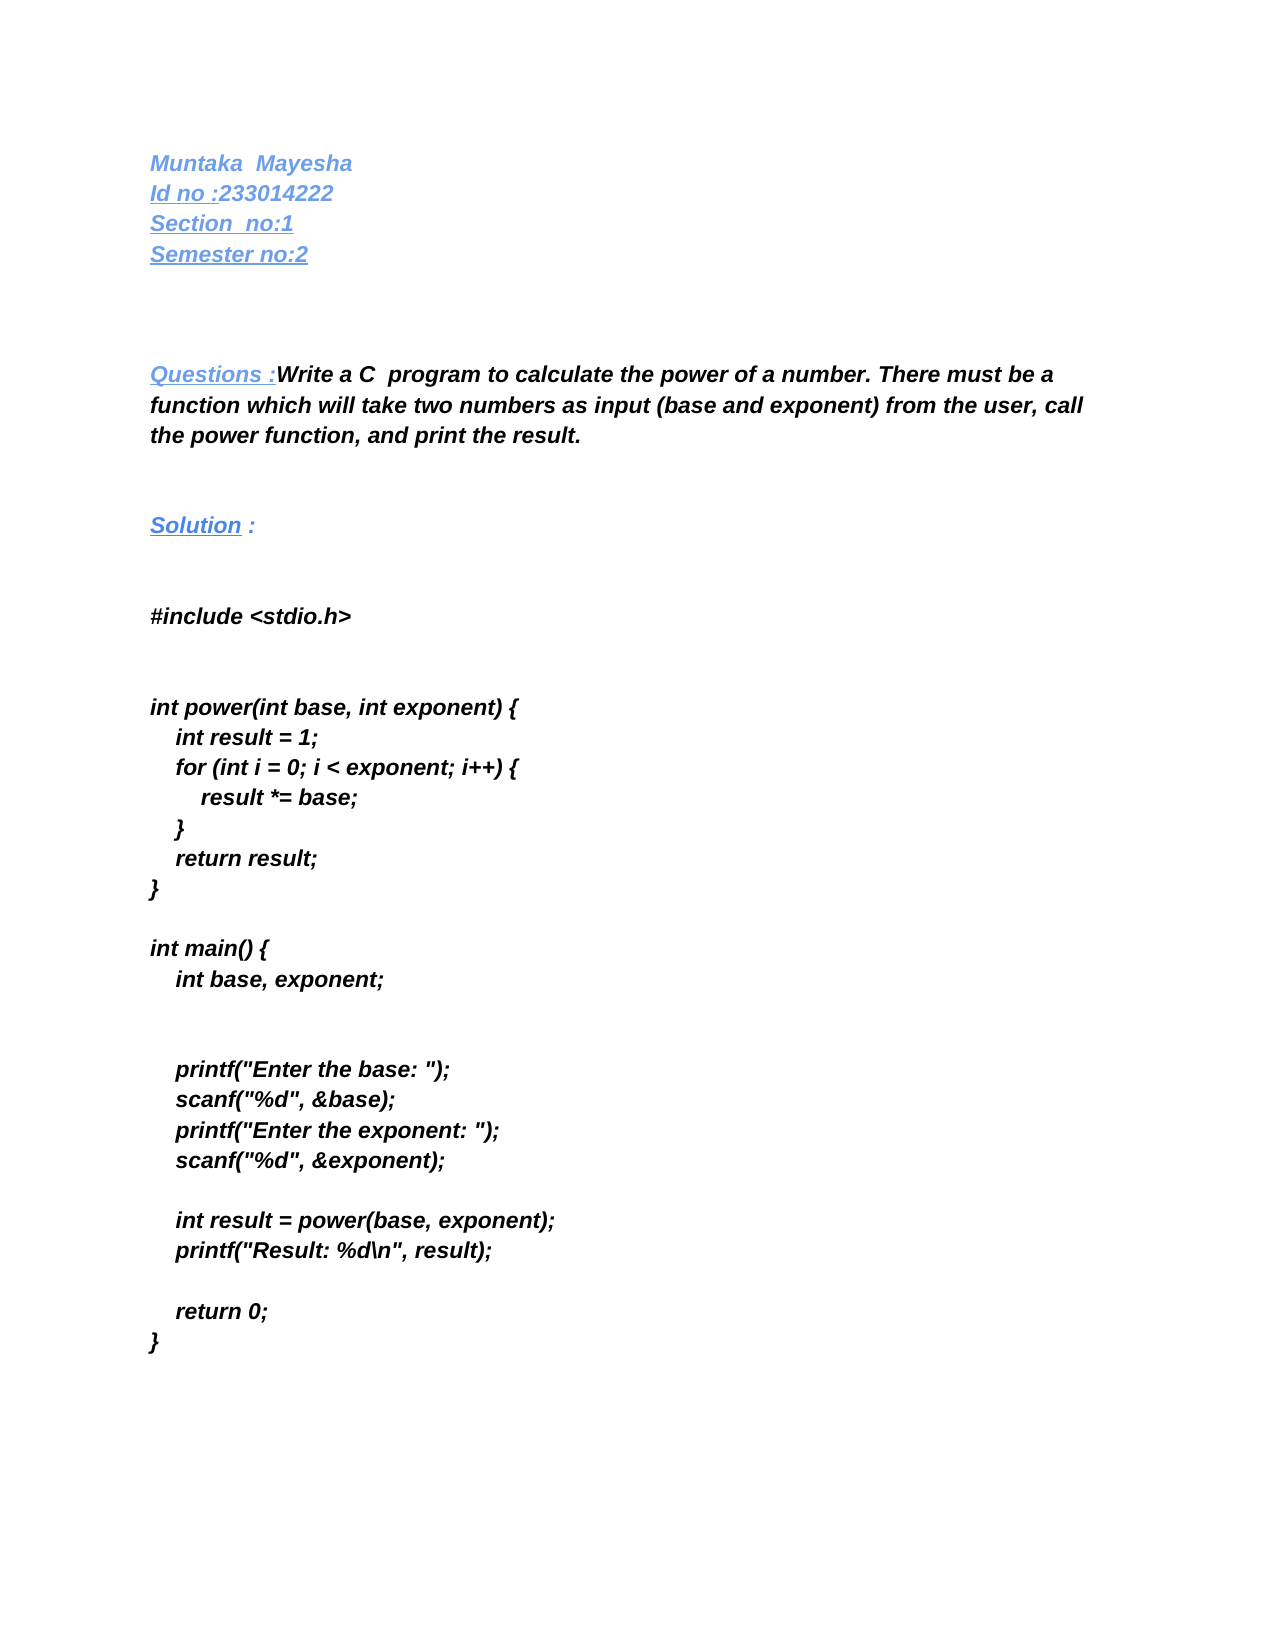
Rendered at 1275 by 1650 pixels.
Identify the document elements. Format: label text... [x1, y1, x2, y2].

text int power(int base, int exponent) { [150, 694, 1125, 720]
text int result = power(base, exponent); [150, 1207, 1125, 1234]
text #include <stdio.h> [150, 603, 1125, 629]
text } [150, 814, 1125, 841]
text scanf("%d", &exponent); [150, 1147, 1125, 1173]
text return 0; [150, 1298, 1125, 1324]
text Questions :Write a C program to calculate the power of a number. There must be a function which will take two numbers as input (base and exponent) from the user, call the power function, and print the result. [150, 361, 1125, 448]
text for (int i = 0; i < exponent; i++) { [150, 754, 1125, 781]
text Muntaka Mayesha [150, 150, 1125, 176]
text Semester no:2 [150, 241, 1125, 267]
text printf("Result: %d\n", result); [150, 1237, 1125, 1264]
text int base, exponent; [150, 966, 1125, 992]
text return result; [150, 845, 1125, 871]
text scanf("%d", &base); [150, 1086, 1125, 1113]
text Section no:1 [150, 210, 1125, 237]
text } [150, 1328, 1125, 1354]
text printf("Enter the base: "); [150, 1056, 1125, 1083]
text int result = 1; [150, 724, 1125, 750]
text } [150, 875, 1125, 901]
text result *= base; [150, 784, 1125, 811]
text Solution : [150, 512, 1125, 539]
text Id no :233014222 [150, 180, 1125, 207]
text printf("Enter the exponent: "); [150, 1117, 1125, 1143]
text int main() { [150, 935, 1125, 962]
